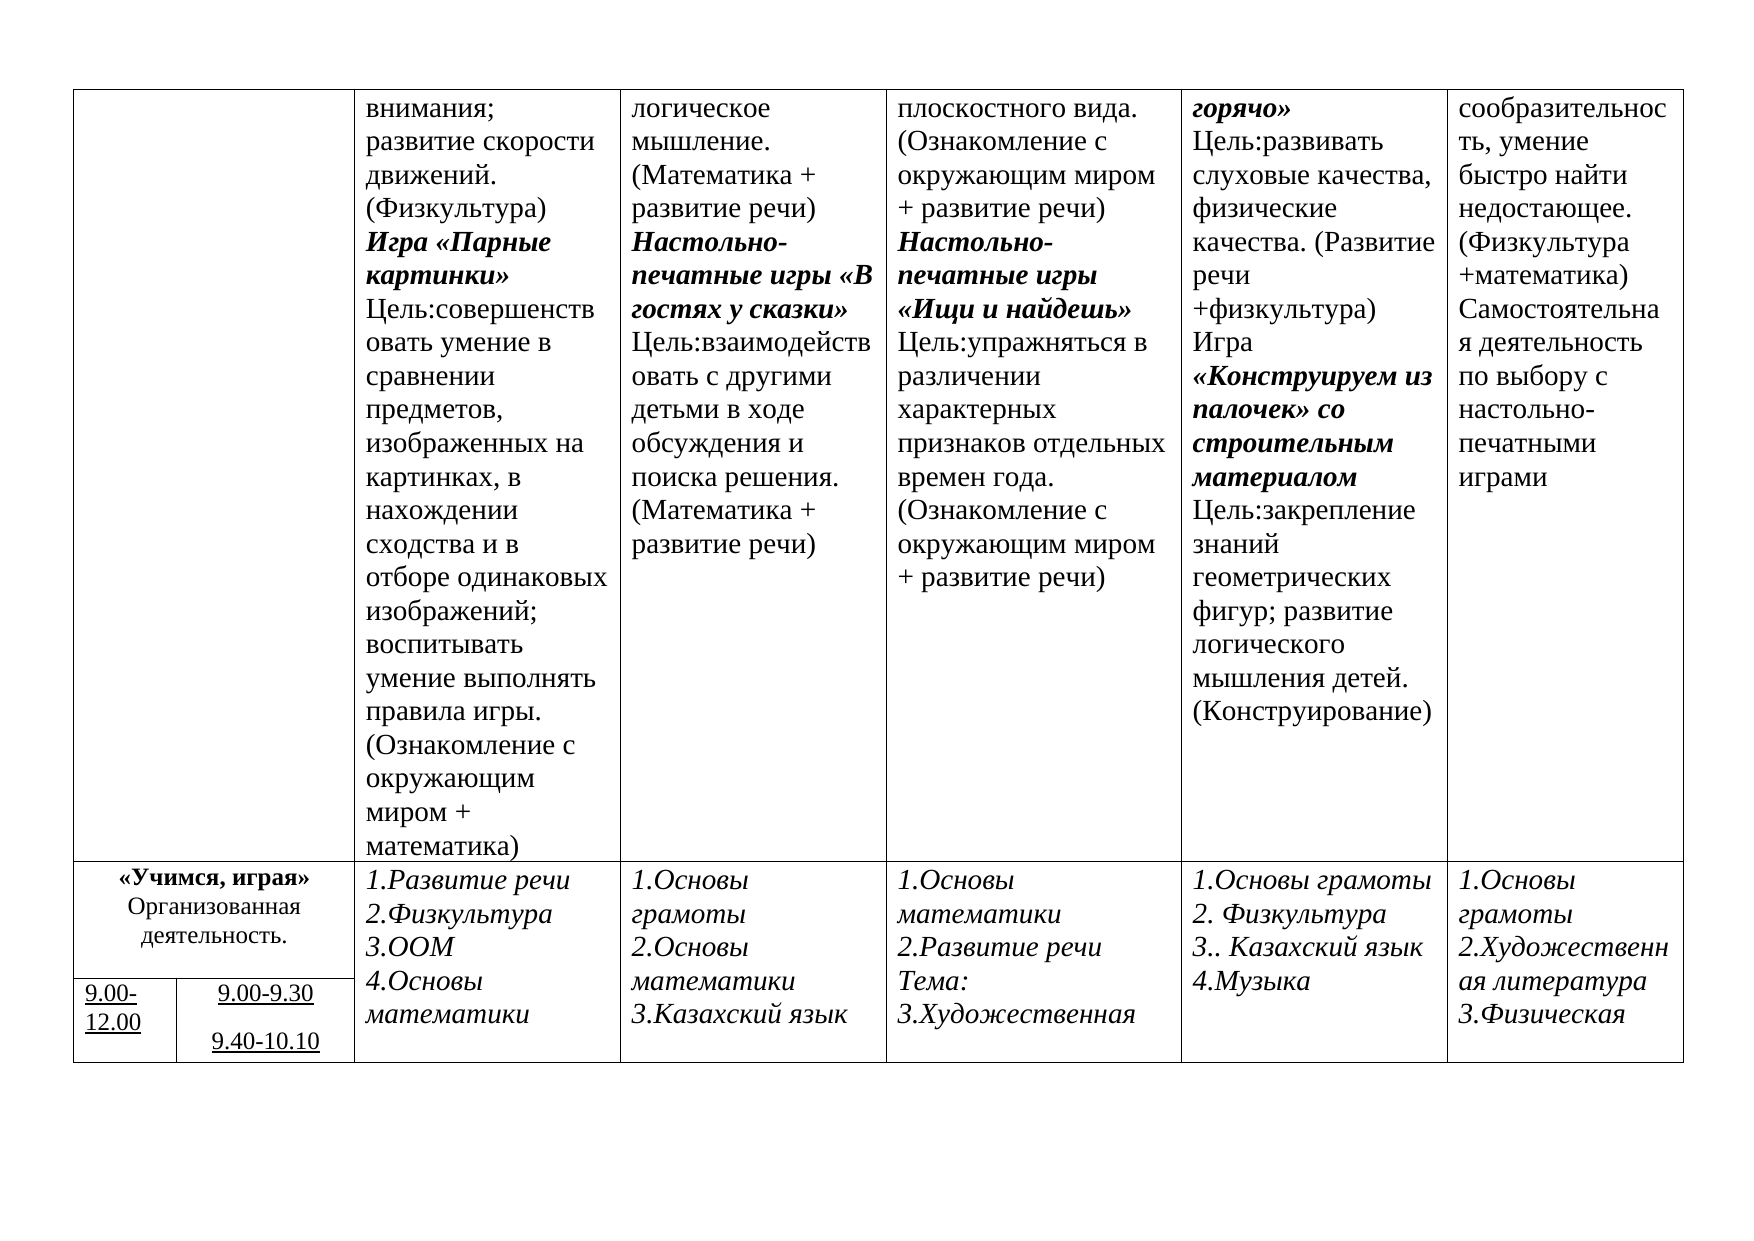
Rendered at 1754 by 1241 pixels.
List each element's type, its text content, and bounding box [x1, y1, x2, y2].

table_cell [74, 90, 354, 861]
table_cell 1.Основы грамоты 2.Художественная литература 3.Физическая культура 4.Рисование [1448, 862, 1683, 1062]
table_cell «Учимся, играя» Организованная деятельность. [74, 862, 354, 977]
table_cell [887, 90, 1181, 861]
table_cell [1182, 90, 1447, 861]
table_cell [621, 90, 886, 861]
table_cell 1.Основы грамоты 2. Физкультура 3.. Казахский язык 4.Музыка [1182, 862, 1447, 1062]
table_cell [355, 90, 620, 861]
table_cell 9.00-12.00 ОД [74, 979, 176, 1062]
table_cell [177, 979, 354, 1062]
table_cell 1.Основы математики 2.Развитие речи Тема: 3.Художественная литература 4. ООМ [887, 862, 1181, 1062]
table_cell 1.Основы грамоты 2.Основы математики 3.Казахский язык 4.Музыка [621, 862, 886, 1062]
table_cell 1.Развитие речи 2.Физкультура 3.ООМ 4.Основы математики [355, 862, 620, 1062]
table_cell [1448, 90, 1683, 861]
